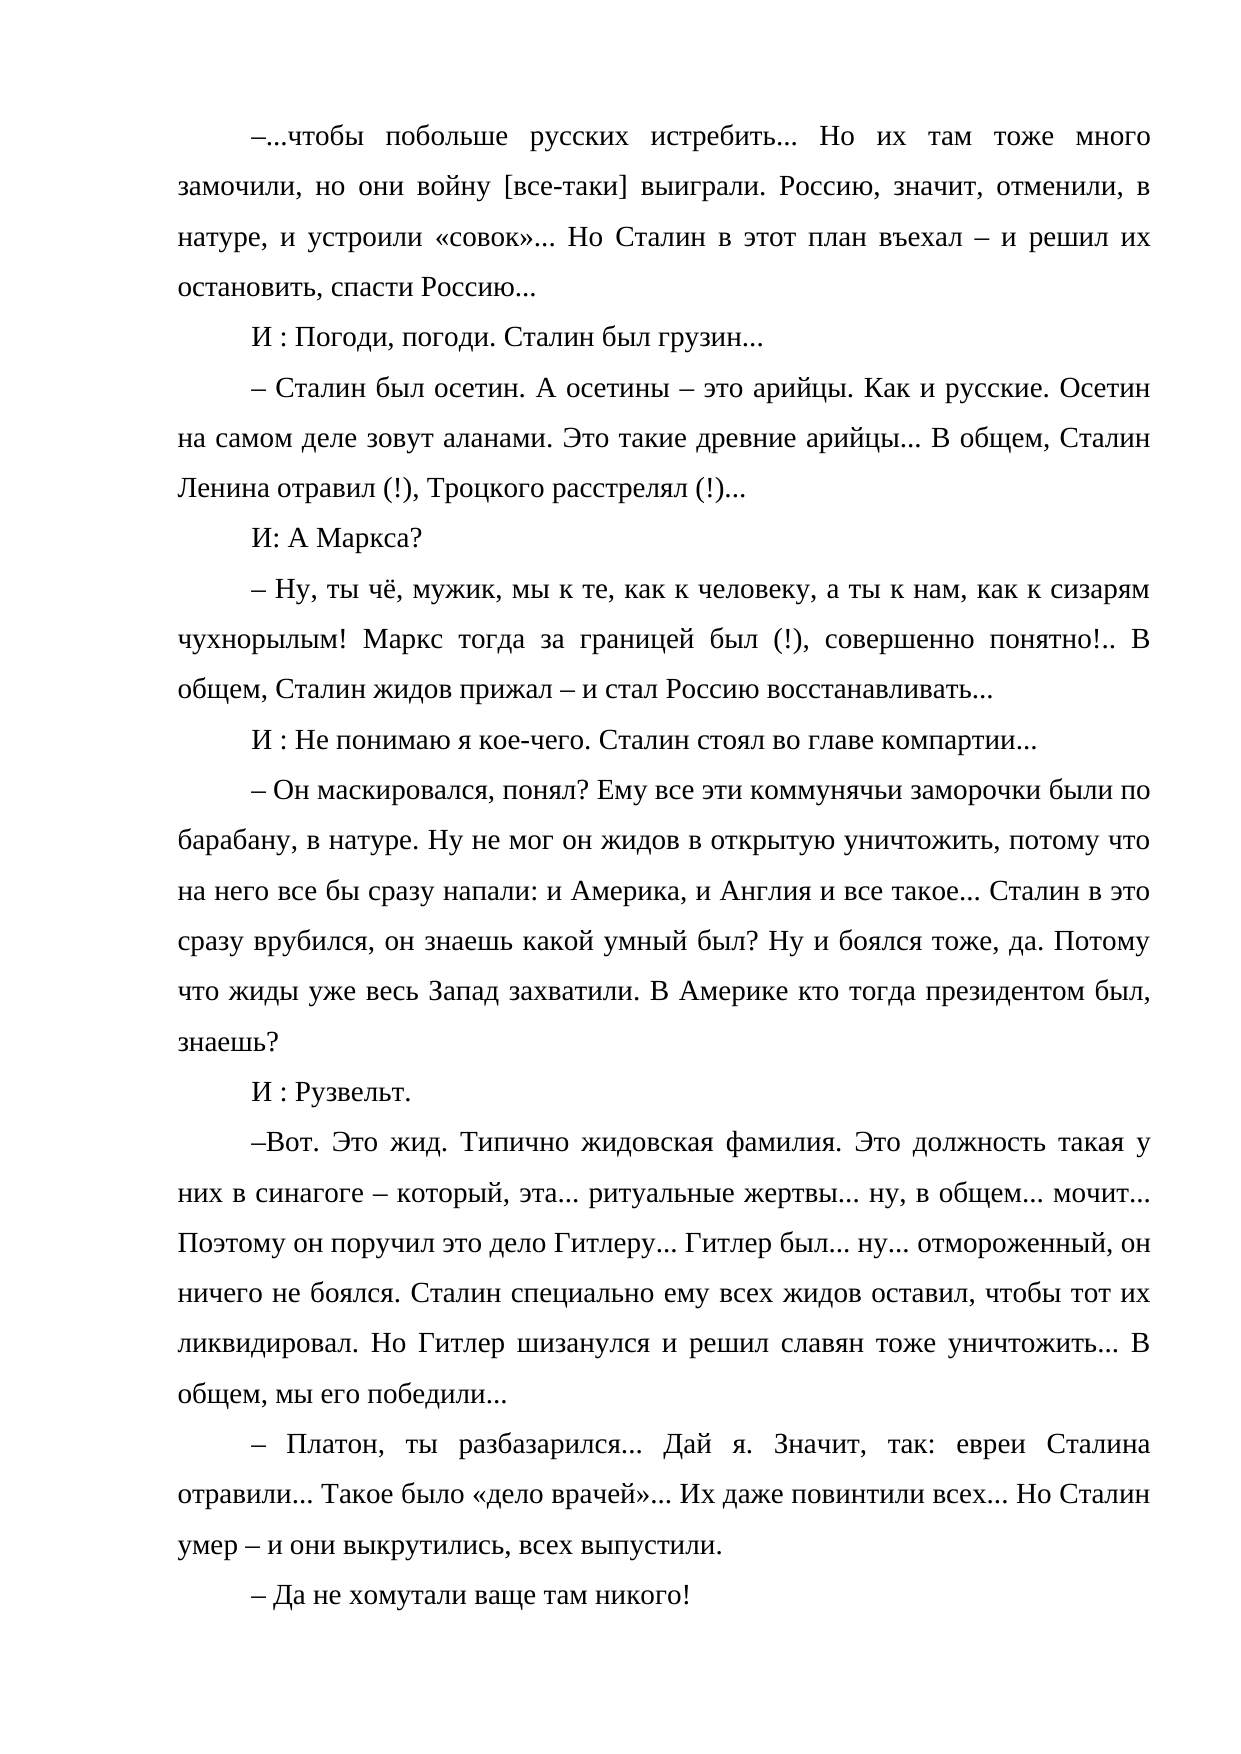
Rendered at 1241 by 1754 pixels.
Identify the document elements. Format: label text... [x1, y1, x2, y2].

text – Он маскировался, понял? Ему все эти коммунячьи заморочки были по барабану, в натуре. Ну не мог он жидов в открытую уничтожить, потому что на него все бы сразу напали: и Америка, и Англия и все такое... Сталин в это сразу врубился, он знаешь какой умный был? Ну и боялся тоже, да. Потому что жиды уже весь Запад захватили. В Америке кто тогда президентом был, знаешь? [177, 772, 1152, 1057]
text И : Погоди, погоди. Сталин был грузин... [177, 319, 1152, 353]
text – Платон, ты разбазарился... Дай я. Значит, так: евреи Сталина отравили... Такое было «дело врачей»... Их даже повинтили всех... Но Сталин умер – и они выкрутились, всех выпустили. [177, 1426, 1152, 1560]
text –...чтобы побольше русских истребить... Но их там тоже много замочили, но они войну [все-таки] выиграли. Россию, значит, отменили, в натуре, и устроили «совок»... Но Сталин в этот план въехал – и решил их остановить, спасти Россию... [177, 118, 1152, 303]
text – Сталин был осетин. А осетины – это арийцы. Как и русские. Осетин на самом деле зовут аланами. Это такие древние арийцы... В общем, Сталин Ленина отравил (!), Троцкого расстрелял (!)... [177, 370, 1152, 504]
text И : Не понимаю я кое-чего. Сталин стоял во главе компартии... [177, 722, 1152, 755]
text И : Рузвельт. [177, 1074, 1152, 1108]
text – Ну, ты чё, мужик, мы к те, как к человеку, а ты к нам, как к сизарям чухнорылым! Маркс тогда за границей был (!), совершенно понятно!.. В общем, Сталин жидов прижал – и стал Россию восстанавливать... [177, 571, 1152, 705]
text – Да не хомутали ваще там никого! [177, 1577, 1152, 1611]
text И: А Маркса? [177, 521, 1152, 554]
text –Вот. Это жид. Типично жидовская фамилия. Это должность такая у них в синагоге – который, эта... ритуальные жертвы... ну, в общем... мочит... Поэтому он поручил это дело Гитлеру... Гитлер был... ну... отмороженный, он ничего не боялся. Сталин специально ему всех жидов оставил, чтобы тот их ликвидировал. Но Гитлер шизанулся и решил славян тоже уничтожить... В общем, мы его победили... [177, 1124, 1152, 1409]
